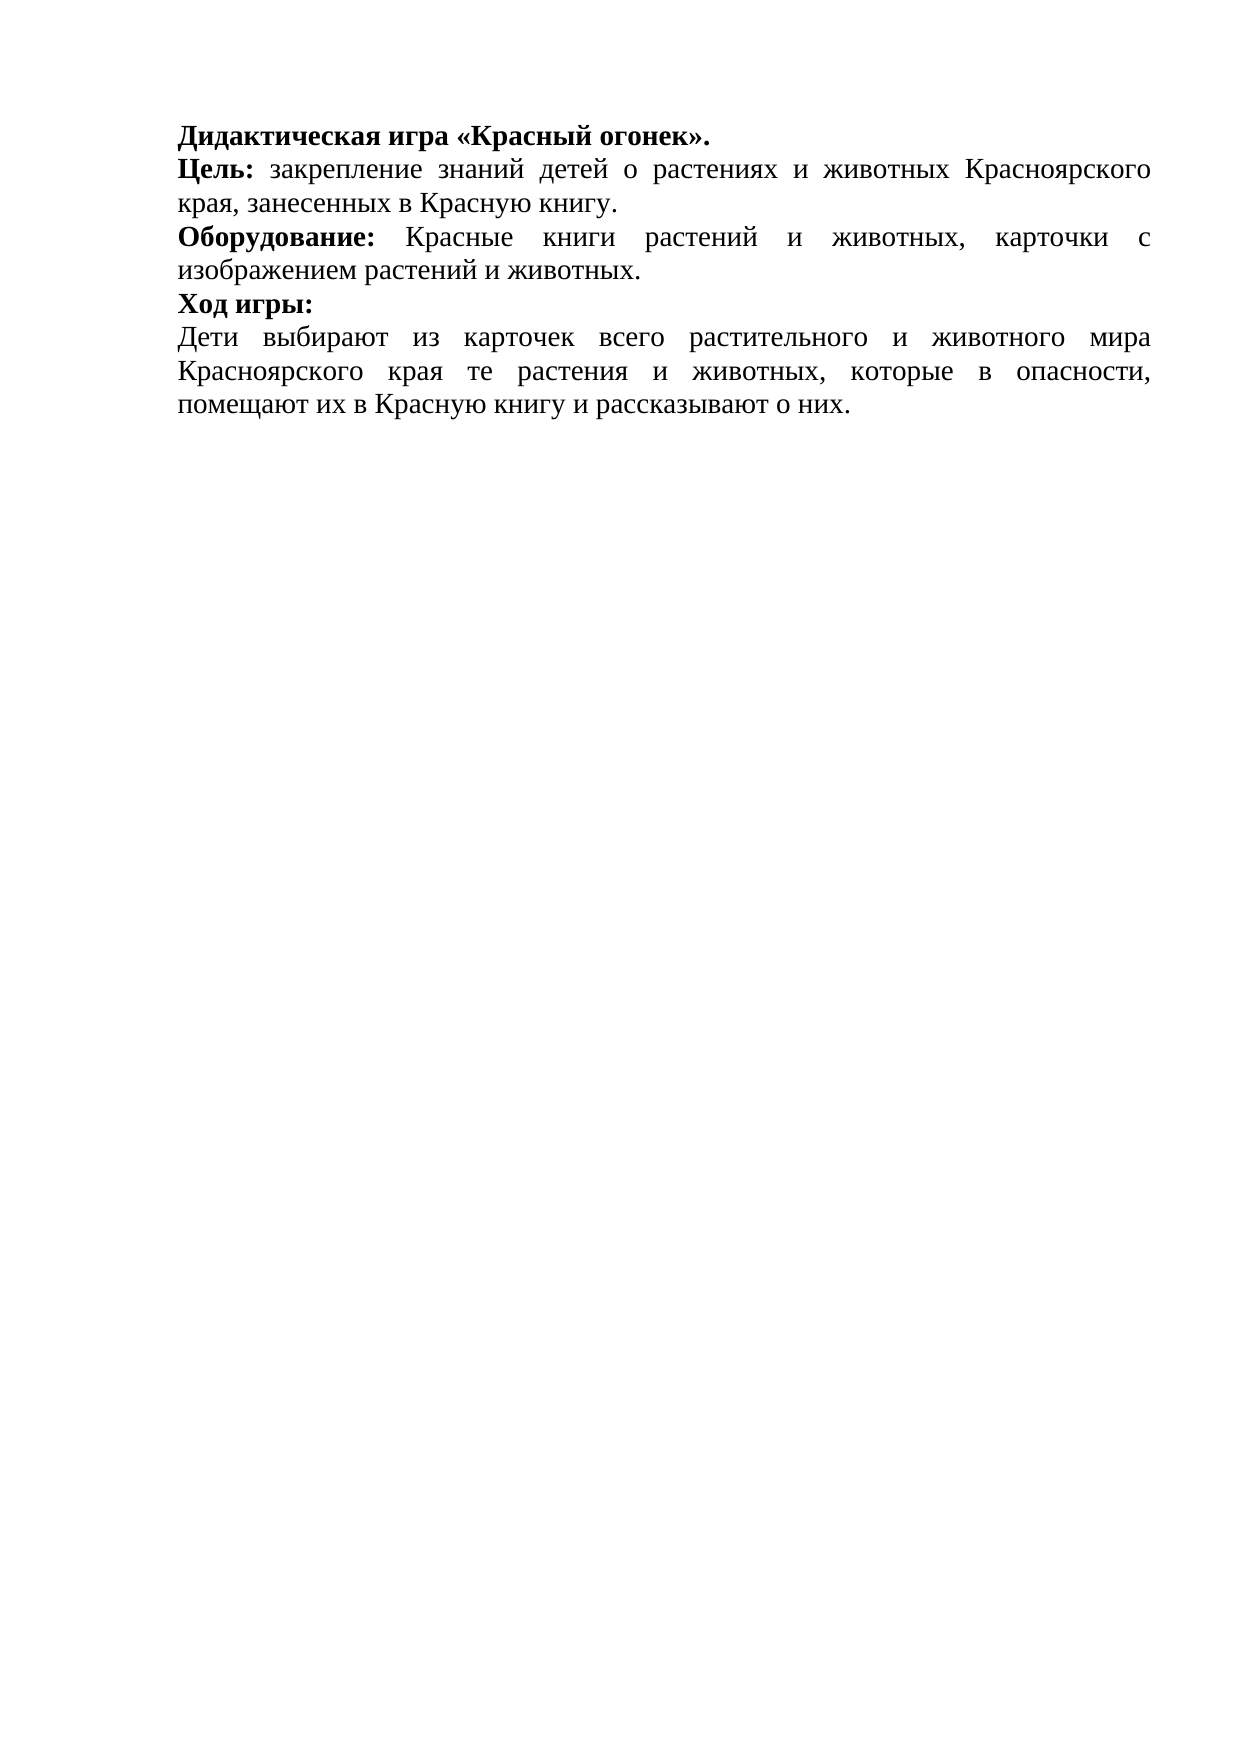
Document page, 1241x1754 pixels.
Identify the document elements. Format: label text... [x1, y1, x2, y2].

text Дидактическая игра «Красный огонек». [177, 118, 1152, 152]
text Цель: закрепление знаний детей о растениях и животных Красноярского края, занесенных в Красную книгу. [177, 152, 1152, 219]
text Ход игры: [177, 286, 1152, 319]
text Дети выбирают из карточек всего растительного и животного мира Красноярского края те растения и животных, которые в опасности, помещают их в Красную книгу и рассказывают о них. [177, 319, 1152, 420]
text Оборудование: Красные книги растений и животных, карточки с изображением растений и животных. [177, 219, 1152, 286]
